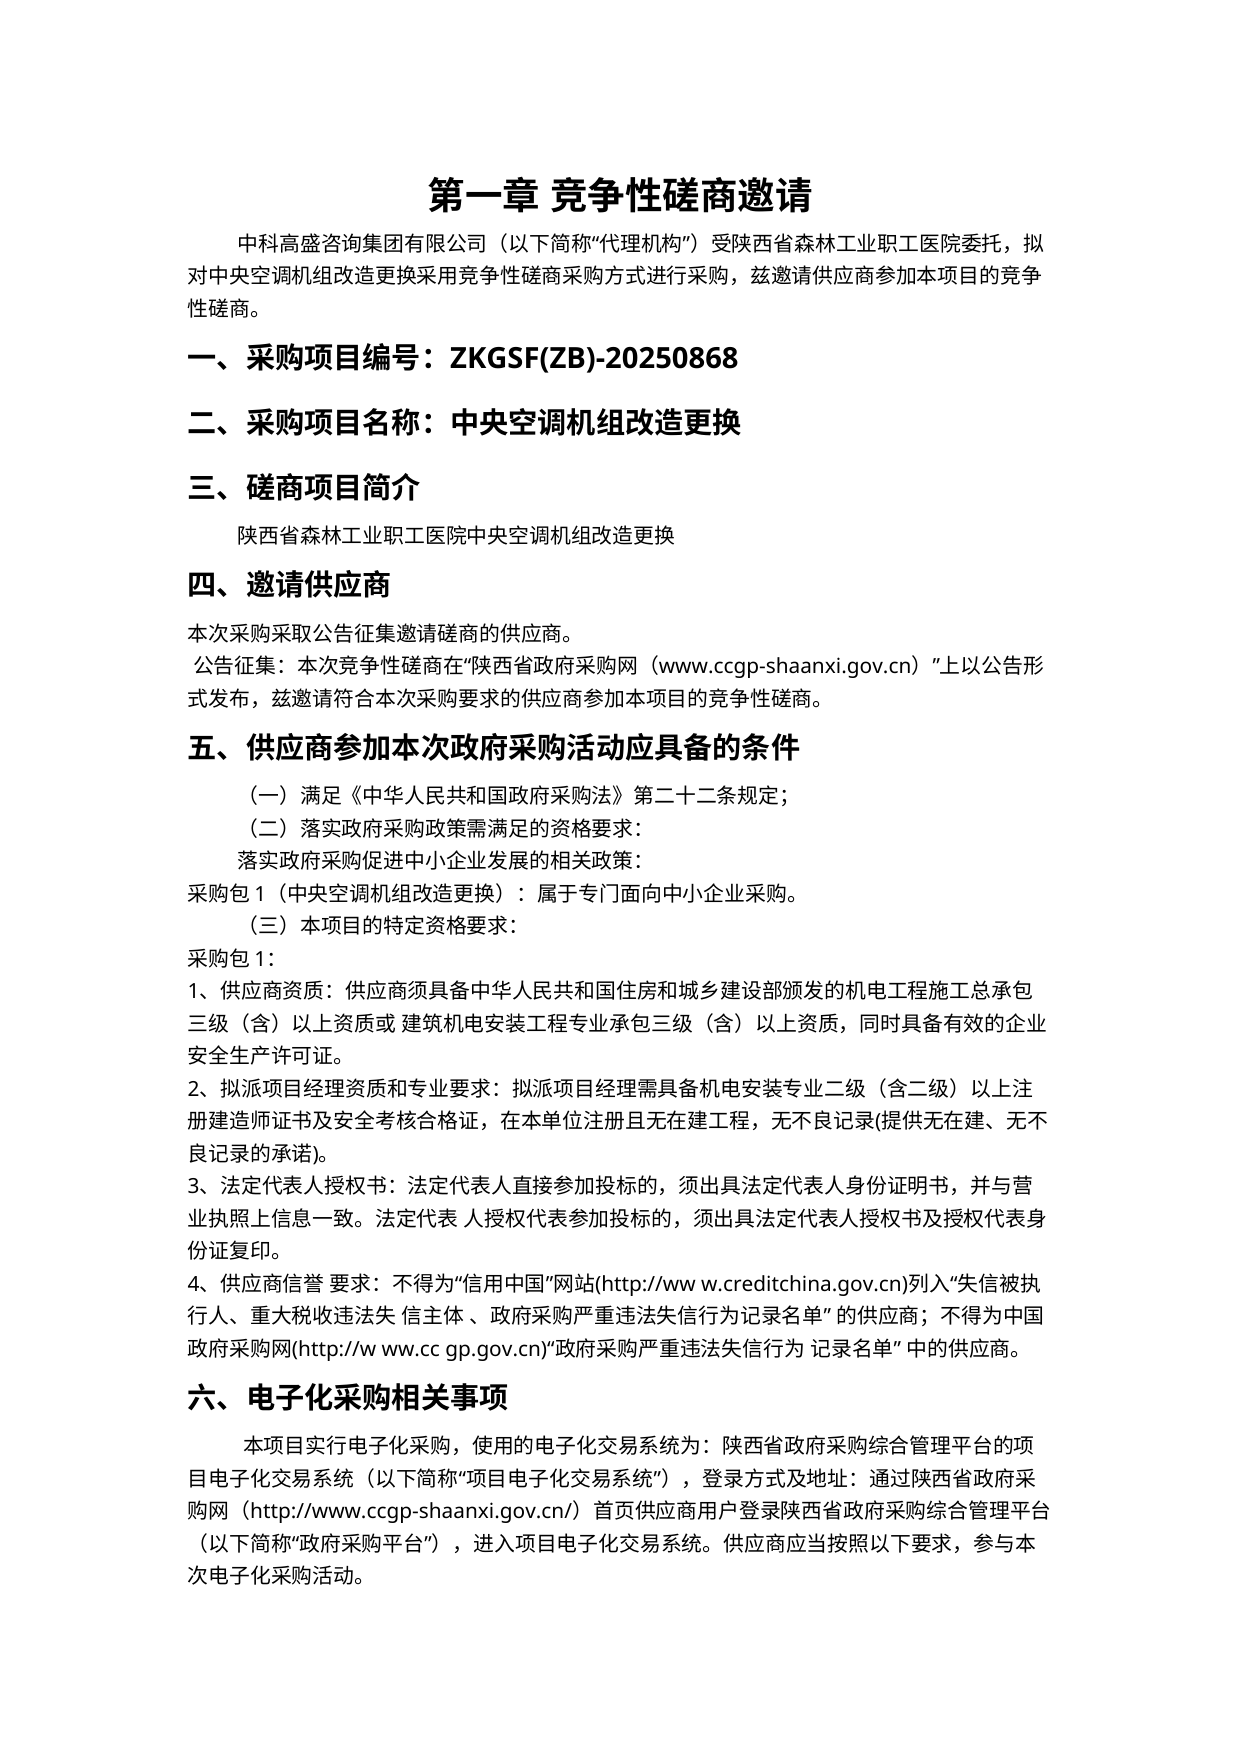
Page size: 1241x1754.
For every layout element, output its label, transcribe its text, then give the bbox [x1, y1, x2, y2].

text 五、供应商参加本次政府采购活动应具备的条件 [187, 714, 1053, 779]
text 本项目实行电子化采购，使用的电子化交易系统为：陕西省政府采购综合管理平台的项目电子化交易系统（以下简称“项目电子化交易系统”），登录方式及地址：通过陕西省政府采购网（http://www.ccgp-shaanxi.gov.cn/）首页供应商用户登录陕西省政府采购综合管理平台（以下简称“政府采购平台”），进入项目电子化交易系统。供应商应当按照以下要求，参与本次电子化采购活动。 [187, 1429, 1053, 1592]
text （三）本项目的特定资格要求： [187, 909, 1053, 942]
text 1、供应商资质：供应商须具备中华人民共和国住房和城乡建设部颁发的机电工程施工总承包三级（含）以上资质或 建筑机电安装工程专业承包三级（含）以上资质，同时具备有效的企业安全生产许可证。 [187, 974, 1053, 1072]
text 四、邀请供应商 [187, 552, 1053, 617]
text 3、法定代表人授权书：法定代表人直接参加投标的，须出具法定代表人身份证明书，并与营业执照上信息一致。法定代表 人授权代表参加投标的，须出具法定代表人授权书及授权代表身份证复印。 [187, 1169, 1053, 1267]
text 采购包1： [187, 942, 1053, 974]
text 公告征集：本次竞争性磋商在“陕西省政府采购网（www.ccgp-shaanxi.gov.cn）”上以公告形式发布，兹邀请符合本次采购要求的供应商参加本项目的竞争性磋商。 [187, 649, 1053, 714]
text 2、拟派项目经理资质和专业要求：拟派项目经理需具备机电安装专业二级（含二级）以上注册建造师证书及安全考核合格证，在本单位注册且无在建工程，无不良记录(提供无在建、无不良记录的承诺)。 [187, 1072, 1053, 1169]
text 三、磋商项目简介 [187, 454, 1053, 519]
text 本次采购采取公告征集邀请磋商的供应商。 [187, 617, 1053, 649]
text 中科高盛咨询集团有限公司（以下简称“代理机构”）受陕西省森林工业职工医院委托，拟对中央空调机组改造更换采用竞争性磋商采购方式进行采购，兹邀请供应商参加本项目的竞争性磋商。 [187, 227, 1053, 324]
text 一、采购项目编号：ZKGSF(ZB)-20250868 [187, 324, 1053, 389]
text （二）落实政府采购政策需满足的资格要求： [187, 812, 1053, 844]
text 二、采购项目名称：中央空调机组改造更换 [187, 389, 1053, 454]
text 落实政府采购促进中小企业发展的相关政策： [187, 844, 1053, 877]
text （一）满足《中华人民共和国政府采购法》第二十二条规定； [187, 779, 1053, 812]
text 4、供应商信誉 要求：不得为“信用中国”网站(http://ww w.creditchina.gov.cn)列入“失信被执行人、重大税收违法失 信主体 、政府采购严重违法失信行为记录名单” 的供应商；不得为中国政府采购网(http://w ww.cc gp.gov.cn)“政府采购严重违法失信行为 记录名单” 中的供应商。 [187, 1267, 1053, 1364]
text 陕西省森林工业职工医院中央空调机组改造更换 [187, 519, 1053, 552]
text 采购包1（中央空调机组改造更换）：属于专门面向中小企业采购。 [187, 877, 1053, 909]
text 第一章 竞争性磋商邀请 [187, 162, 1053, 227]
text 六、电子化采购相关事项 [187, 1364, 1053, 1429]
